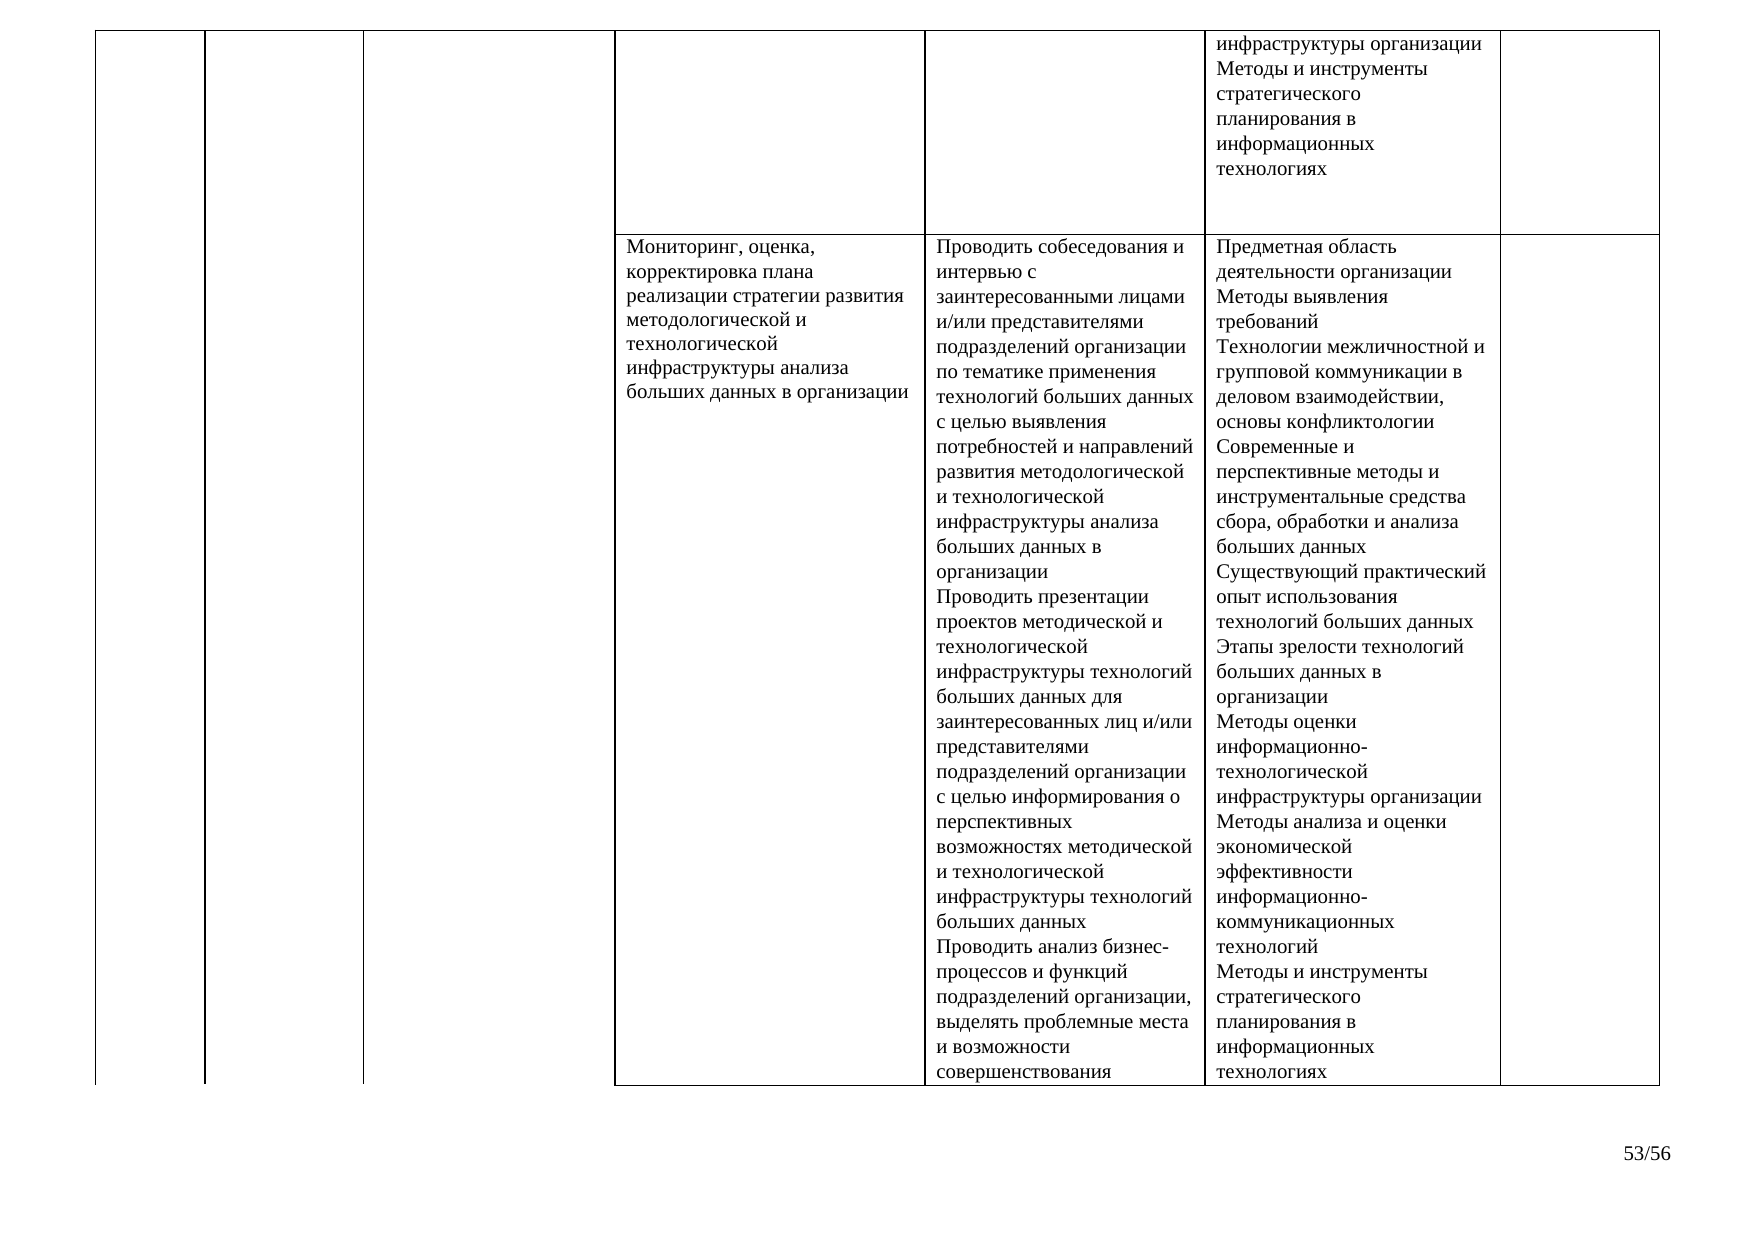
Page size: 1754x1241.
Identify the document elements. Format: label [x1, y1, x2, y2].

table_cell [926, 235, 1204, 1085]
table_cell [926, 31, 1204, 233]
table_cell [1206, 235, 1500, 1085]
table_cell [616, 235, 924, 1085]
table_cell [1206, 31, 1500, 233]
table_cell [616, 31, 924, 233]
table_cell [1501, 235, 1659, 1085]
table_cell [1501, 31, 1659, 233]
